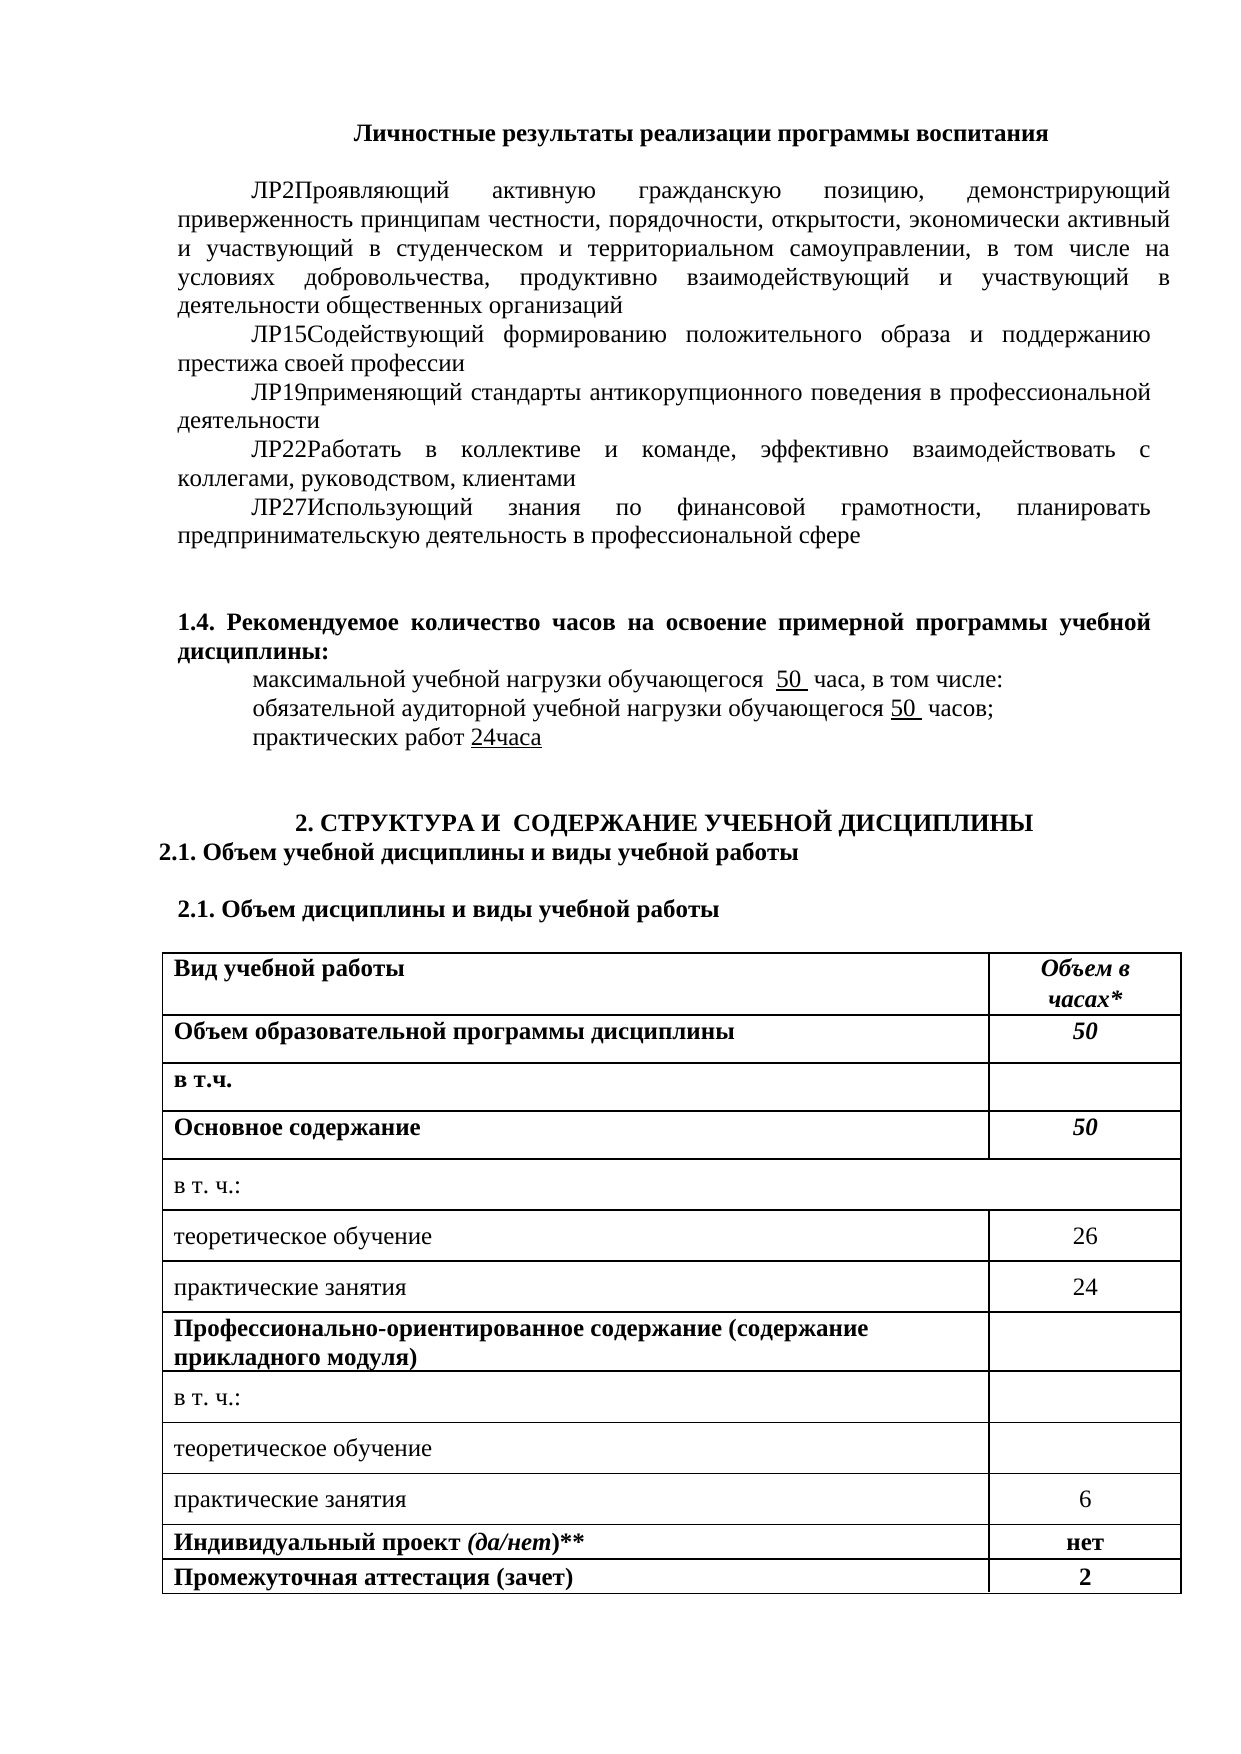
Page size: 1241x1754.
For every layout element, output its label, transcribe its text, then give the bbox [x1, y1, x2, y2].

table_cell [990, 1372, 1180, 1421]
text Личностные результаты реализации программы воспитания [177, 118, 1152, 147]
table_cell 24 [990, 1262, 1180, 1311]
text 2.1. Объем учебной дисциплины и виды учебной работы [158, 837, 1152, 866]
text ЛР15Содействующий формированию положительного образа и поддержанию престижа своей профессии [177, 319, 1152, 377]
text 2.1. Объем дисциплины и виды учебной работы [177, 894, 1152, 923]
text 1.4. Рекомендуемое количество часов на освоение примерной программы учебной дисциплины: [177, 607, 1152, 664]
table_cell 50 [990, 1016, 1180, 1062]
text максимальной учебной нагрузки обучающегося 50 часа, в том числе: [177, 664, 1152, 693]
table_cell 26 [990, 1211, 1180, 1260]
table_cell [990, 1313, 1180, 1370]
text обязательной аудиторной учебной нагрузки обучающегося 50 часов; [177, 693, 1152, 722]
table_cell 6 [990, 1474, 1180, 1523]
table_cell практические занятия [163, 1262, 988, 1311]
table_cell 2 [990, 1560, 1180, 1592]
table_cell нет [990, 1525, 1180, 1558]
table_cell Промежуточная аттестация (зачет) [163, 1560, 988, 1592]
table_cell [990, 1064, 1180, 1110]
text 2. СТРУКТУРА И СОДЕРЖАНИЕ УЧЕБНОЙ ДИСЦИПЛИНЫ [177, 808, 1152, 837]
text ЛР22Работать в коллективе и команде, эффективно взаимодействовать с коллегами, руководством, клиентами [177, 434, 1152, 492]
table_cell в т.ч. [163, 1064, 988, 1110]
table_cell [990, 1423, 1180, 1472]
table_header Объем в часах* [990, 954, 1180, 1014]
table_cell в т. ч.: [163, 1160, 1180, 1209]
table_header Вид учебной работы [163, 954, 988, 1014]
table_cell практические занятия [163, 1474, 988, 1523]
text ЛР2Проявляющий активную гражданскую позицию, демонстрирующий приверженность принципам честности, порядочности, открытости, экономически активный и участвующий в студенческом и территориальном самоуправлении, в том числе на условиях добровольчества, продуктивно взаимодействующий и участвующий в деятельности общественных организаций [177, 176, 1171, 319]
table_cell 50 [990, 1112, 1180, 1158]
text ЛР27Использующий знания по финансовой грамотности, планировать предпринимательскую деятельность в профессиональной сфере [177, 492, 1152, 549]
text ЛР19применяющий стандарты антикорупционного поведения в профессиональной деятельности [177, 377, 1152, 434]
text практических работ 24часа [177, 722, 1152, 751]
table_cell теоретическое обучение [163, 1423, 988, 1472]
table_cell теоретическое обучение [163, 1211, 988, 1260]
table_cell Основное содержание [163, 1112, 988, 1158]
table_cell Профессионально-ориентированное содержание (содержание прикладного модуля) [163, 1313, 988, 1370]
table_cell в т. ч.: [163, 1372, 988, 1421]
table_cell Объем образовательной программы дисциплины [163, 1016, 988, 1062]
table_cell Индивидуальный проект (да/нет)** [163, 1525, 988, 1558]
